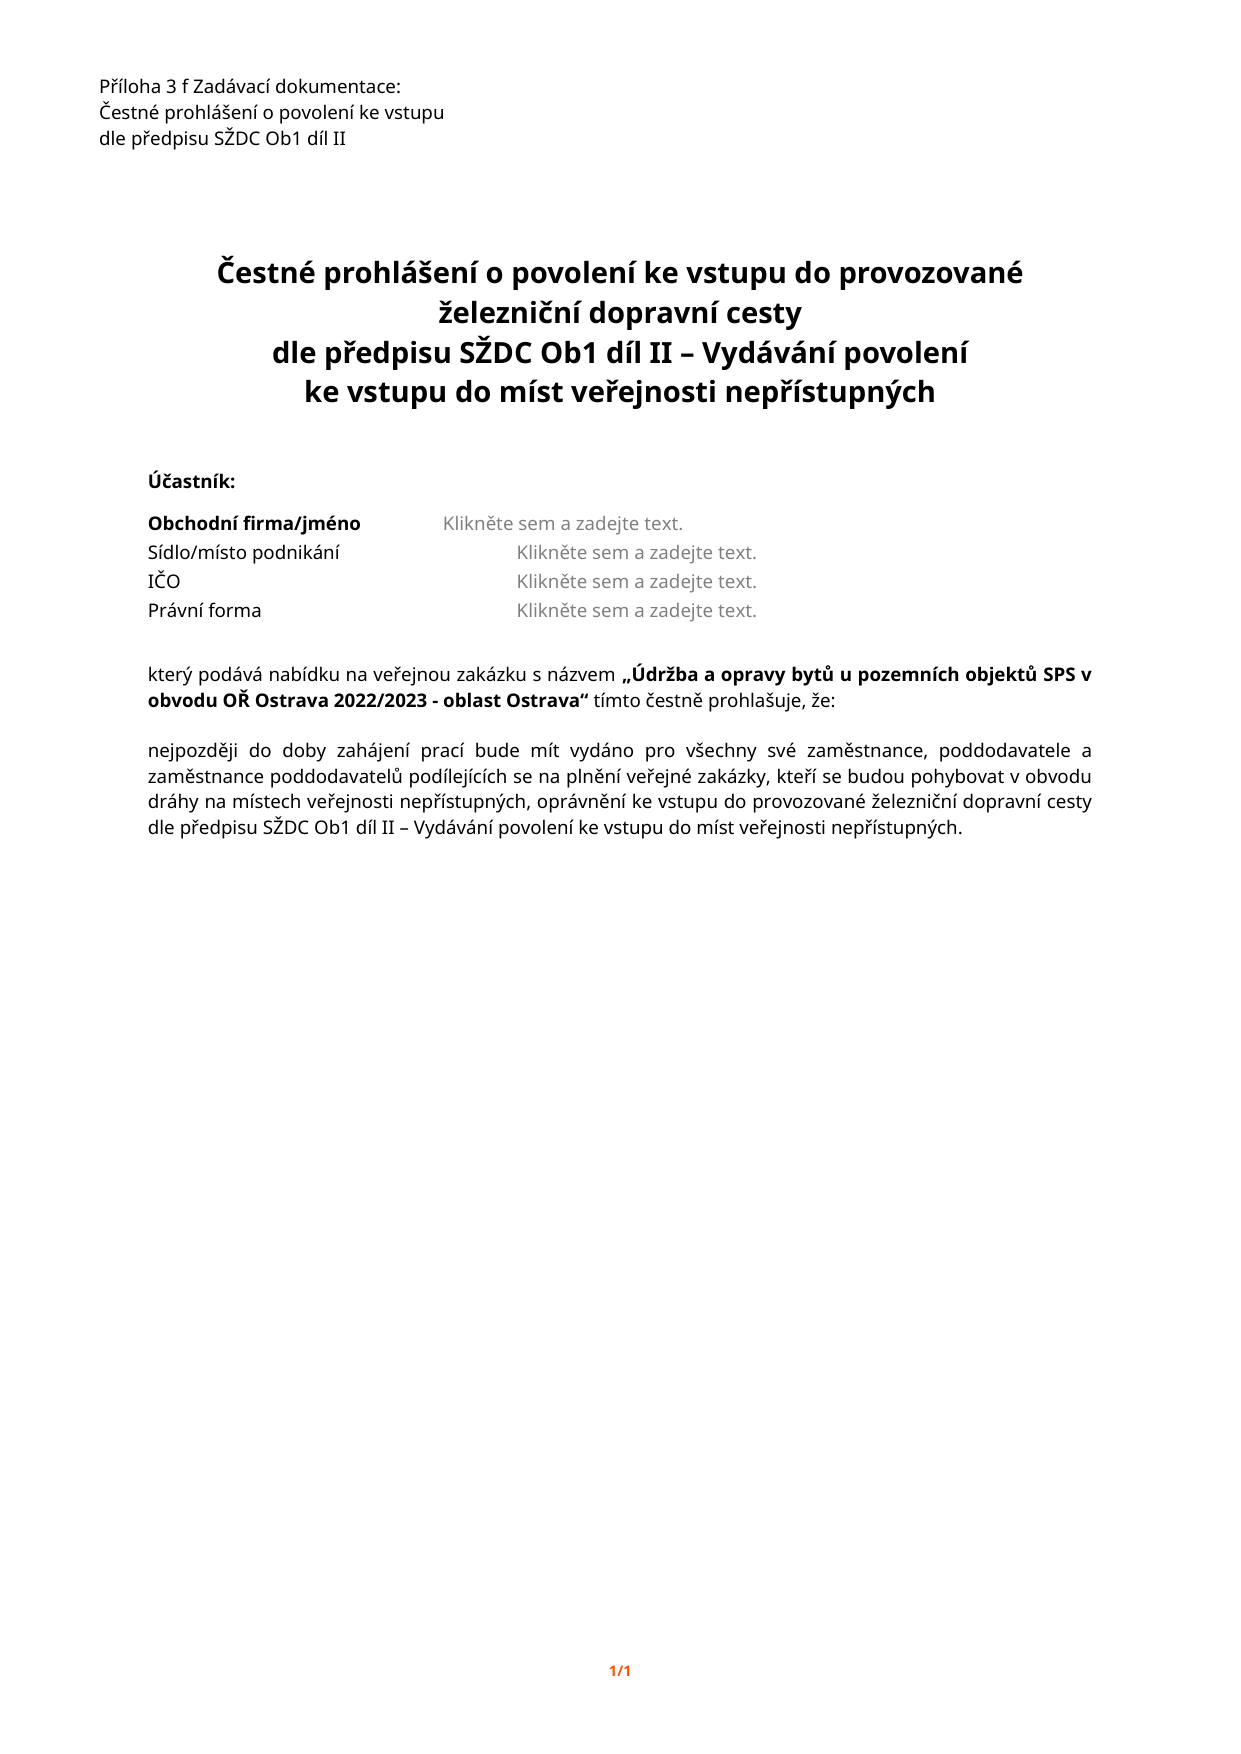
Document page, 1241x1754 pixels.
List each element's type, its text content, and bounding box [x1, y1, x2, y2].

text nejpozději do doby zahájení prací bude mít vydáno pro všechny své zaměstnance, poddodavatele a zaměstnance poddodavatelů podílejících se na plnění veřejné zakázky, kteří se budou pohybovat v obvodu dráhy na místech veřejnosti nepřístupných, oprávnění ke vstupu do provozované železniční dopravní cesty dle předpisu SŽDC Ob1 díl II – Vydávání povolení ke vstupu do míst veřejnosti nepřístupných. [148, 737, 1093, 839]
text Obchodní firma/jméno [148, 507, 1093, 536]
text který podává nabídku na veřejnou zakázku s názvem „Údržba a opravy bytů u pozemních objektů SPS v obvodu OŘ Ostrava 2022/2023 - oblast Ostrava“ tímto čestně prohlašuje, že: [148, 661, 1093, 712]
text IČO [148, 565, 1093, 594]
text Právní forma [148, 594, 1093, 623]
text Sídlo/místo podnikání [148, 536, 1093, 565]
text Účastník: [148, 464, 1093, 495]
title ke vstupu do míst veřejnosti nepřístupných [148, 372, 1093, 411]
title Čestné prohlášení o povolení ke vstupu do provozované železniční dopravní cesty [148, 253, 1093, 332]
title dle předpisu SŽDC Ob1 díl II – Vydávání povolení [148, 332, 1093, 372]
